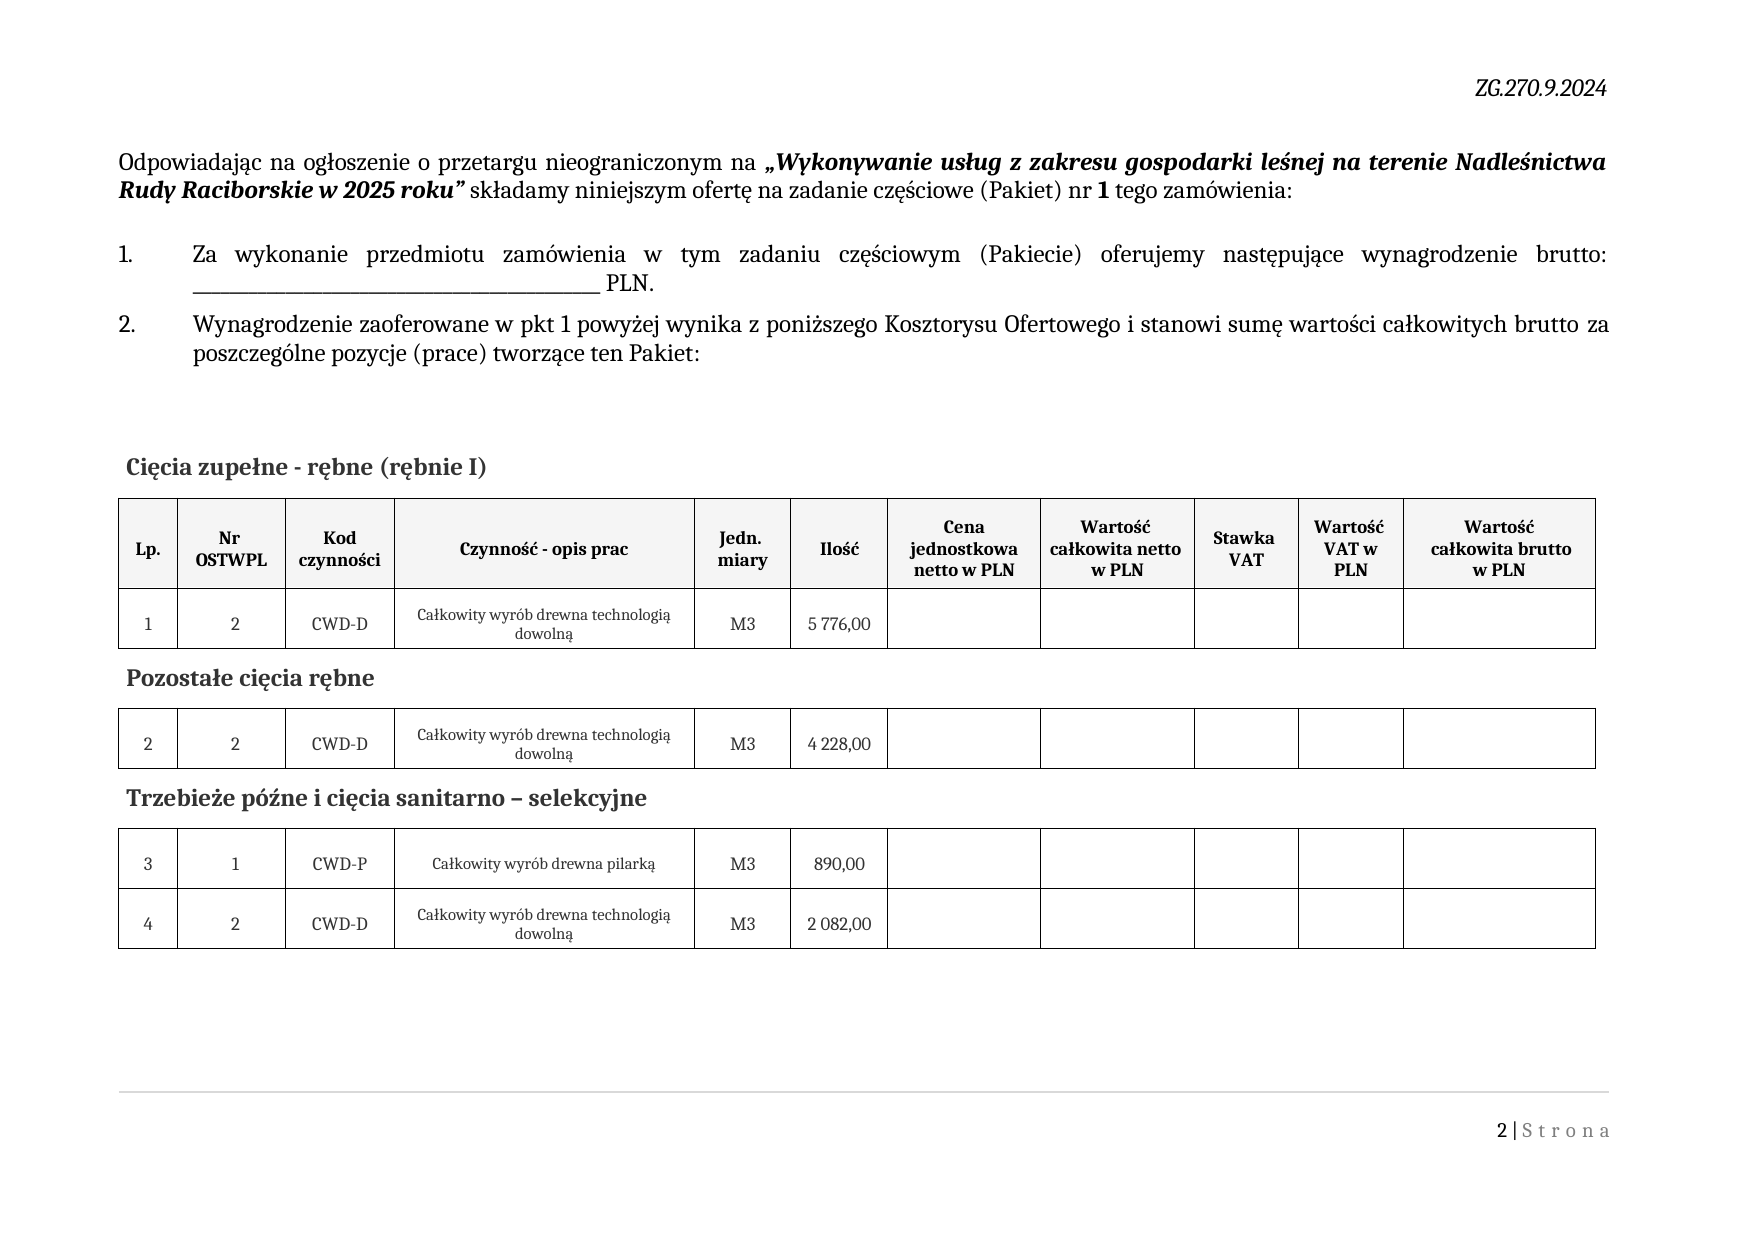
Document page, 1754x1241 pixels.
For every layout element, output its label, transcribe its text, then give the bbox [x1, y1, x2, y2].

table_cell [1404, 829, 1595, 887]
table_cell CWD-D [286, 589, 394, 647]
table_cell Wartość całkowita brutto w PLN [1404, 499, 1595, 587]
table_cell Pozostałe cięcia rębne [119, 649, 1595, 707]
table_cell [1195, 589, 1298, 647]
table_cell 3 [119, 829, 177, 887]
table_cell [888, 589, 1040, 647]
table_cell CWD-D [286, 889, 394, 947]
table_cell [1195, 709, 1298, 767]
table_cell 1 [178, 829, 285, 887]
table_cell Całkowity wyrób drewna pilarką [395, 829, 694, 887]
table_cell CWD-D [286, 709, 394, 767]
table_cell M3 [695, 589, 790, 647]
table_cell [1041, 709, 1194, 767]
table_cell Jedn. miary [695, 499, 790, 587]
table_cell [1299, 709, 1403, 767]
table_cell [1195, 829, 1298, 887]
table_cell 4 228,00 [791, 709, 887, 767]
table_cell 2 [178, 589, 285, 647]
table_cell CWD-P [286, 829, 394, 887]
table_cell Czynność - opis prac [395, 499, 694, 587]
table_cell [395, 889, 694, 947]
table_cell 5 776,00 [791, 589, 887, 647]
table_cell [1299, 889, 1403, 947]
text Odpowiadając na ogłoszenie o przetargu nieograniczonym na „Wykonywanie usług z zakresu gospodarki leśnej na terenie Nadleśnictwa Rudy Raciborskie w 2025 roku” składamy niniejszym ofertę na zadanie częściowe (Pakiet) nr 1 tego zamówienia: [119, 148, 1609, 205]
table_cell Stawka VAT [1195, 499, 1298, 587]
table_cell [888, 889, 1040, 947]
text 1. Za wykonanie przedmiotu zamówienia w tym zadaniu częściowym (Pakiecie) oferujemy następujące wynagrodzenie brutto: ____________________________________________ PLN. [119, 240, 1609, 297]
table_cell M3 [695, 889, 790, 947]
table_cell Całkowity wyrób drewna technologią dowolną [395, 589, 694, 647]
table_cell [888, 829, 1040, 887]
table_cell Kod czynności [286, 499, 394, 587]
table_cell [1195, 889, 1298, 947]
table_cell [1404, 889, 1595, 947]
table_cell Całkowity wyrób drewna technologią dowolną [395, 709, 694, 767]
table_cell [1299, 829, 1403, 887]
table_cell 2 [178, 709, 285, 767]
table_cell [1299, 589, 1403, 647]
table_cell [1041, 889, 1194, 947]
table_cell Wartość całkowita netto w PLN [1041, 499, 1194, 587]
table_cell 2 [119, 709, 177, 767]
table_cell [1041, 589, 1194, 647]
table_cell 2 082,00 [791, 889, 887, 947]
table_cell [1041, 829, 1194, 887]
table_cell M3 [695, 829, 790, 887]
table_cell Wartość VAT w PLN [1299, 499, 1403, 587]
table_cell [1404, 709, 1595, 767]
table_cell [1404, 589, 1595, 647]
table_cell 890,00 [791, 829, 887, 887]
table_cell Lp. [119, 499, 177, 587]
table_cell M3 [695, 709, 790, 767]
table_cell [888, 709, 1040, 767]
table_cell Cena jednostkowa netto w PLN [888, 499, 1040, 587]
table_cell 1 [119, 589, 177, 647]
table_cell Ilość [791, 499, 887, 587]
text 2. Wynagrodzenie zaoferowane w pkt 1 powyżej wynika z poniższego Kosztorysu Ofertowego i stanowi sumę wartości całkowitych brutto za poszczególne pozycje (prace) tworzące ten Pakiet: [119, 310, 1609, 367]
table_cell 2 [178, 889, 285, 947]
table_header Cięcia zupełne - rębne (rębnie I) [119, 437, 1595, 497]
table_cell Nr OSTWPL [178, 499, 285, 587]
table_cell 4 [119, 889, 177, 947]
table_cell Trzebieże późne i cięcia sanitarno – selekcyjne [119, 769, 1595, 827]
